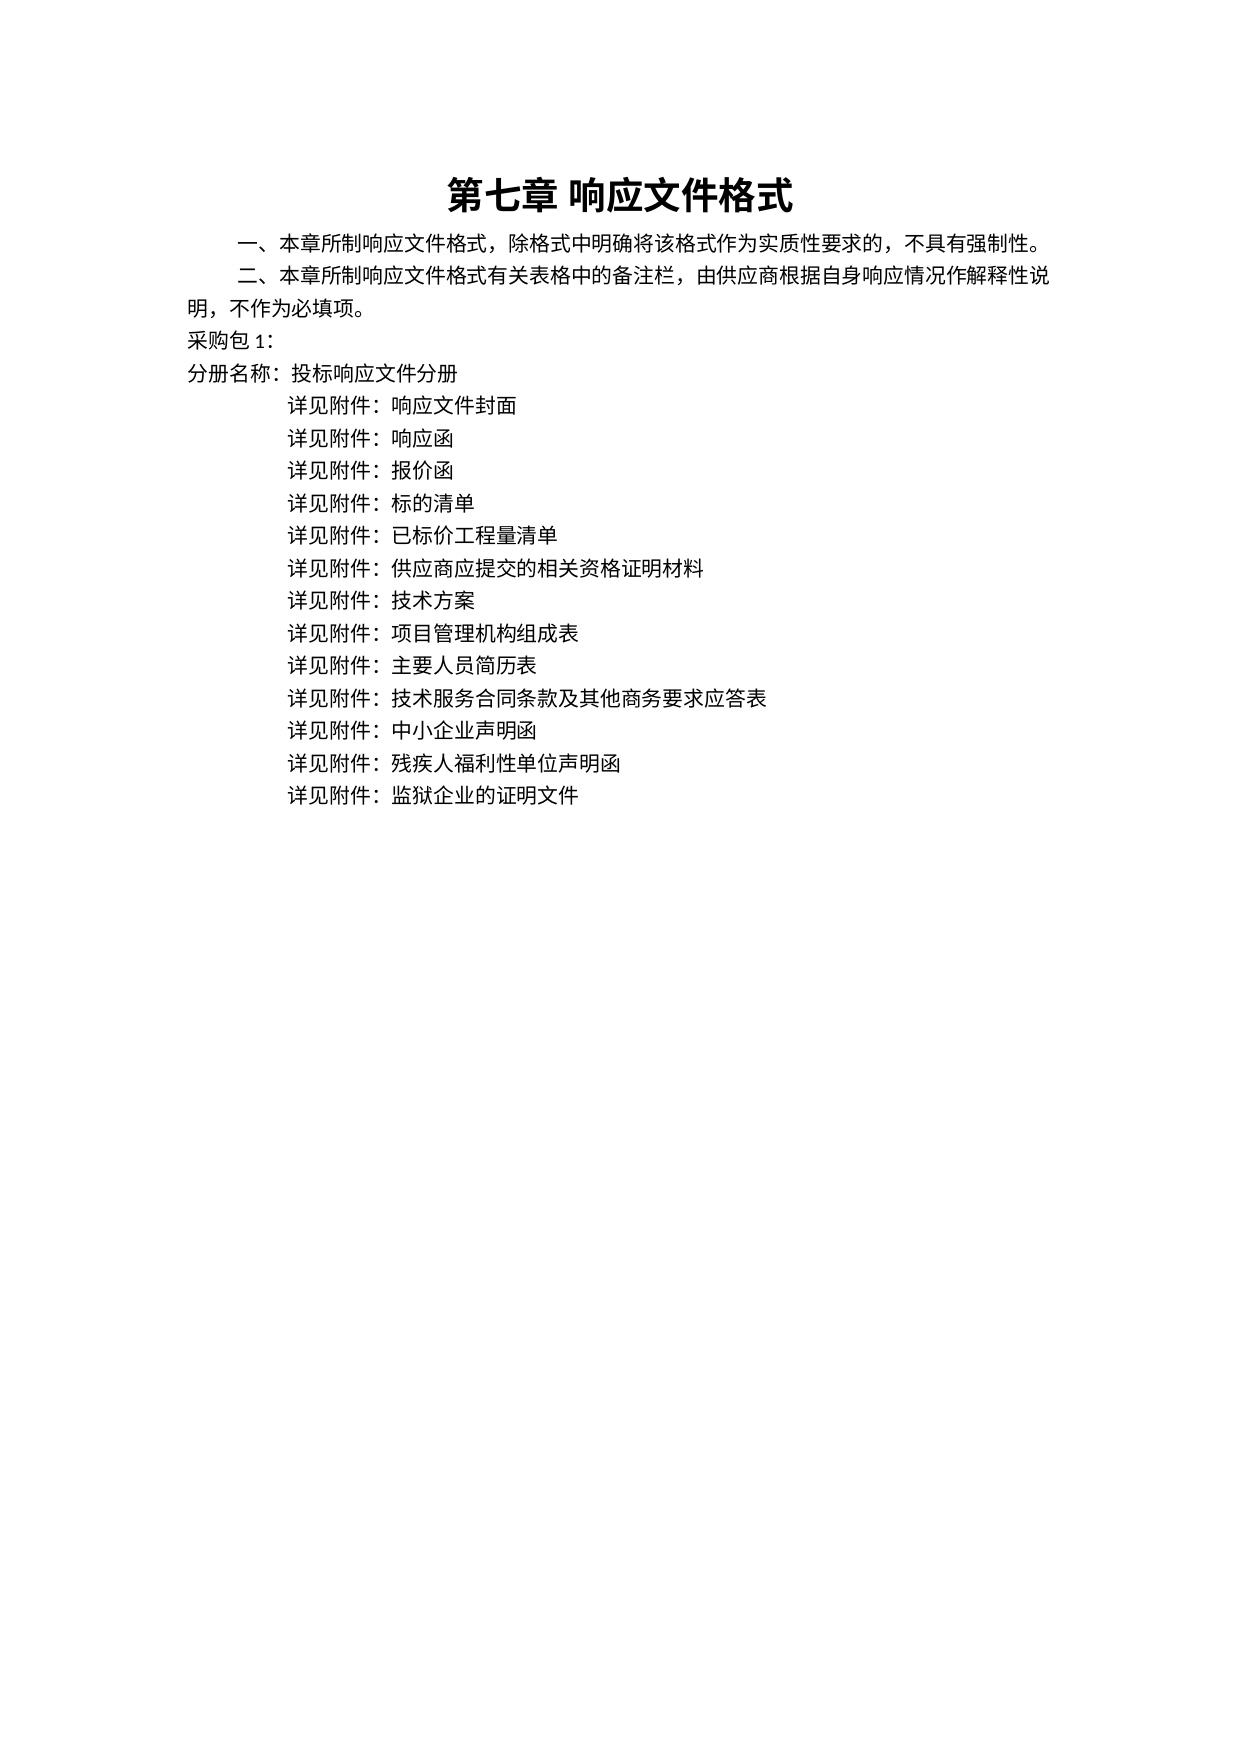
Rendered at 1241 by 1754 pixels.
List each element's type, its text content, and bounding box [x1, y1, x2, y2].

text 详见附件：中小企业声明函 [187, 714, 1053, 747]
text 详见附件：供应商应提交的相关资格证明材料 [187, 552, 1053, 584]
text 详见附件：监狱企业的证明文件 [187, 779, 1053, 812]
text 详见附件：标的清单 [187, 487, 1053, 519]
text 分册名称：投标响应文件分册 [187, 357, 1053, 389]
text 详见附件：技术方案 [187, 584, 1053, 617]
text 详见附件：响应文件封面 [187, 389, 1053, 422]
text 详见附件：项目管理机构组成表 [187, 617, 1053, 649]
text 详见附件：残疾人福利性单位声明函 [187, 747, 1053, 779]
text 详见附件：报价函 [187, 454, 1053, 487]
text 详见附件：主要人员简历表 [187, 649, 1053, 682]
text 一、本章所制响应文件格式，除格式中明确将该格式作为实质性要求的，不具有强制性。 [187, 227, 1053, 259]
text 详见附件：已标价工程量清单 [187, 519, 1053, 552]
text 详见附件：技术服务合同条款及其他商务要求应答表 [187, 682, 1053, 714]
text 第七章 响应文件格式 [187, 162, 1053, 227]
text 二、本章所制响应文件格式有关表格中的备注栏，由供应商根据自身响应情况作解释性说明，不作为必填项。 [187, 259, 1053, 324]
text 详见附件：响应函 [187, 422, 1053, 454]
text 采购包1： [187, 324, 1053, 357]
